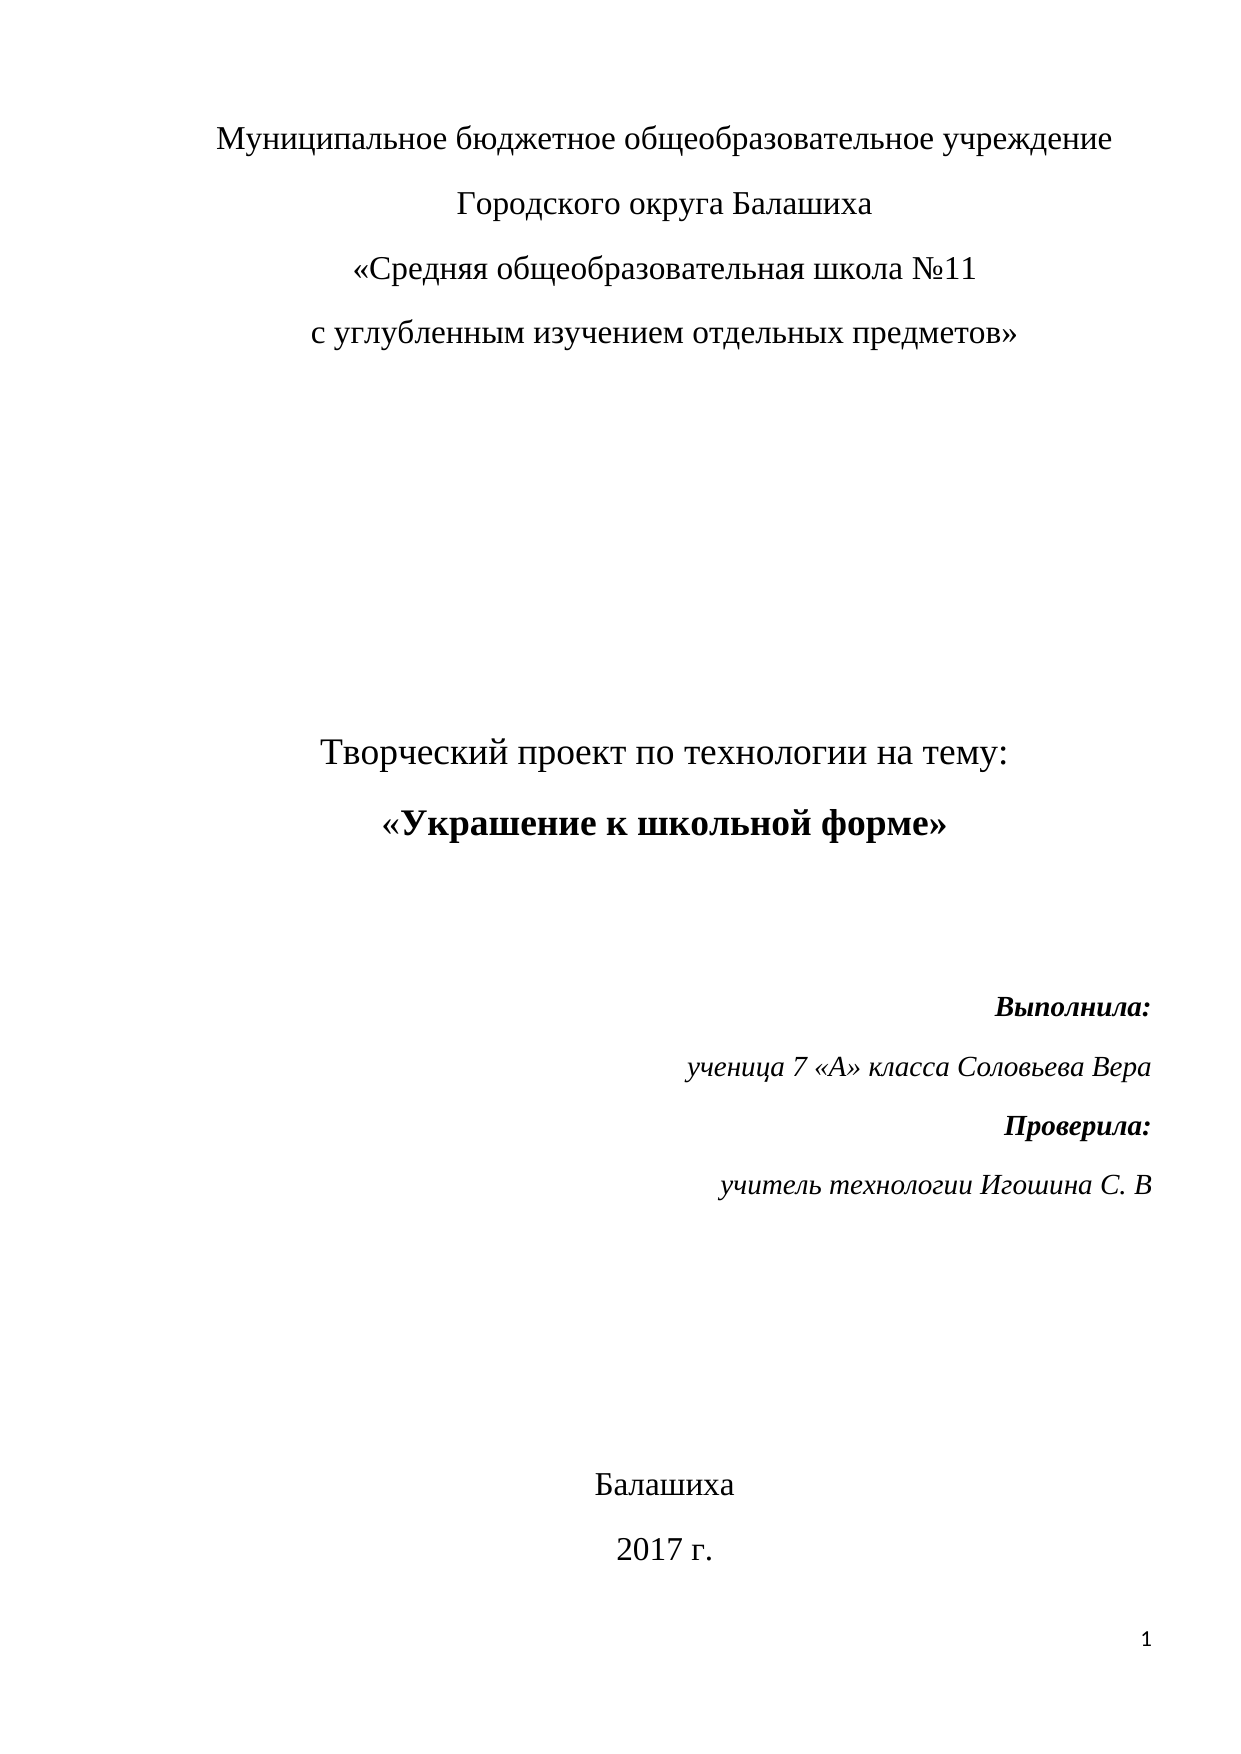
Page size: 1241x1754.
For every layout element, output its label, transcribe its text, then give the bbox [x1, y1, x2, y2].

text Выполнила: [177, 989, 1152, 1023]
text «Средняя общеобразовательная школа №11 [177, 248, 1152, 286]
text Творческий проект по технологии на тему: [177, 730, 1152, 773]
text 2017 г. [177, 1529, 1152, 1568]
text Проверила: [177, 1108, 1152, 1142]
text Балашиха [177, 1464, 1152, 1503]
text Городского округа Балашиха [177, 183, 1152, 221]
text Муниципальное бюджетное общеобразовательное учреждение [177, 118, 1152, 156]
text «Украшение к школьной форме» [177, 800, 1152, 843]
text учитель технологии Игошина С. В [177, 1167, 1152, 1201]
text ученица 7 «А» класса Соловьева Вера [177, 1049, 1152, 1082]
text с углубленным изучением отдельных предметов» [177, 313, 1152, 351]
